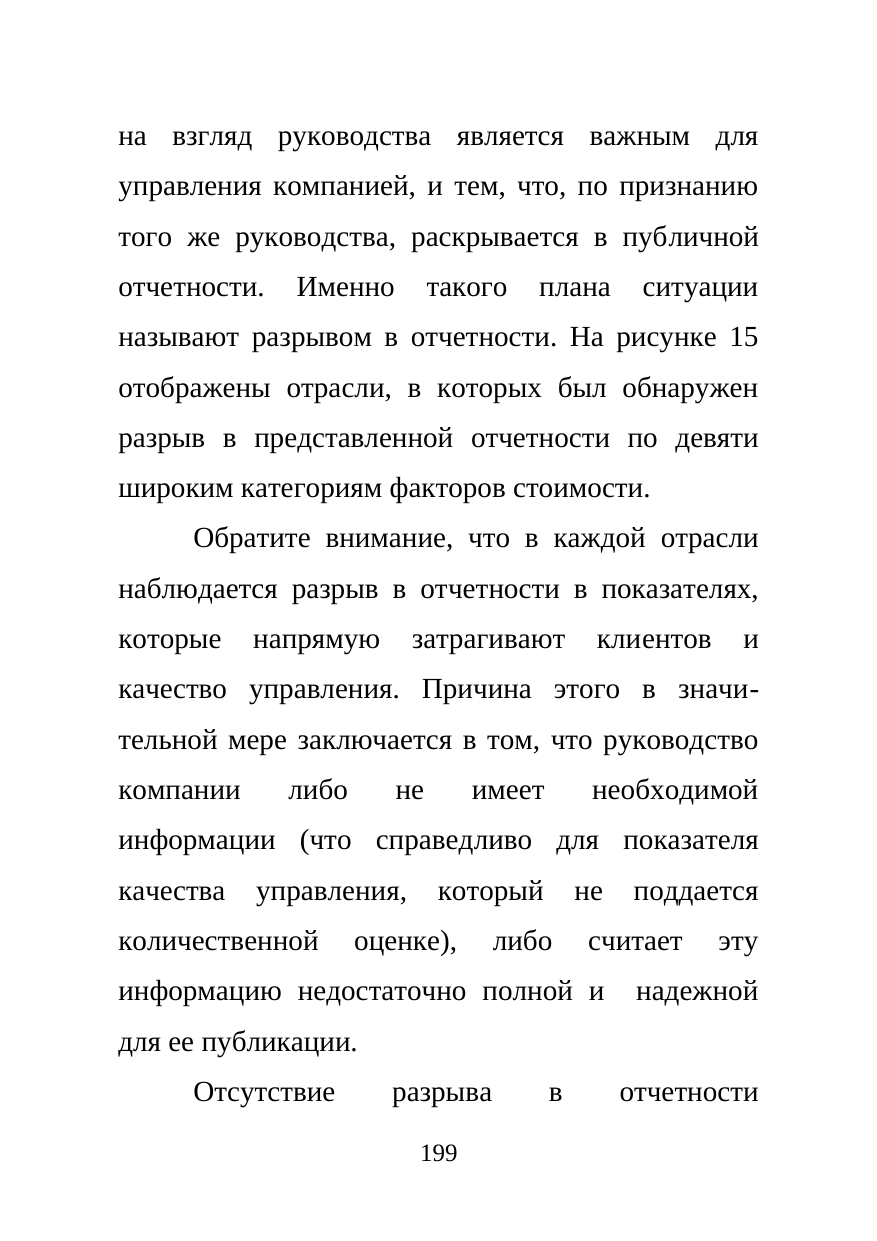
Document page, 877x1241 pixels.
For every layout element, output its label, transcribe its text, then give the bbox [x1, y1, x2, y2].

text Обратите внимание, что в каждой отрасли наблюдается разрыв в отчетности в показателях, которые напрямую затрагивают клиентов и качество управления. Причина этого в значительной мере заключается в том, что руководство компании либо не имеет необходимой информации (что справедливо для показателя качества управления, который не поддается количественной оценке), либо считает эту информацию недостаточно полной и надежной для ее публикации. [118, 521, 759, 1057]
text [118, 1074, 759, 1108]
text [118, 118, 759, 504]
